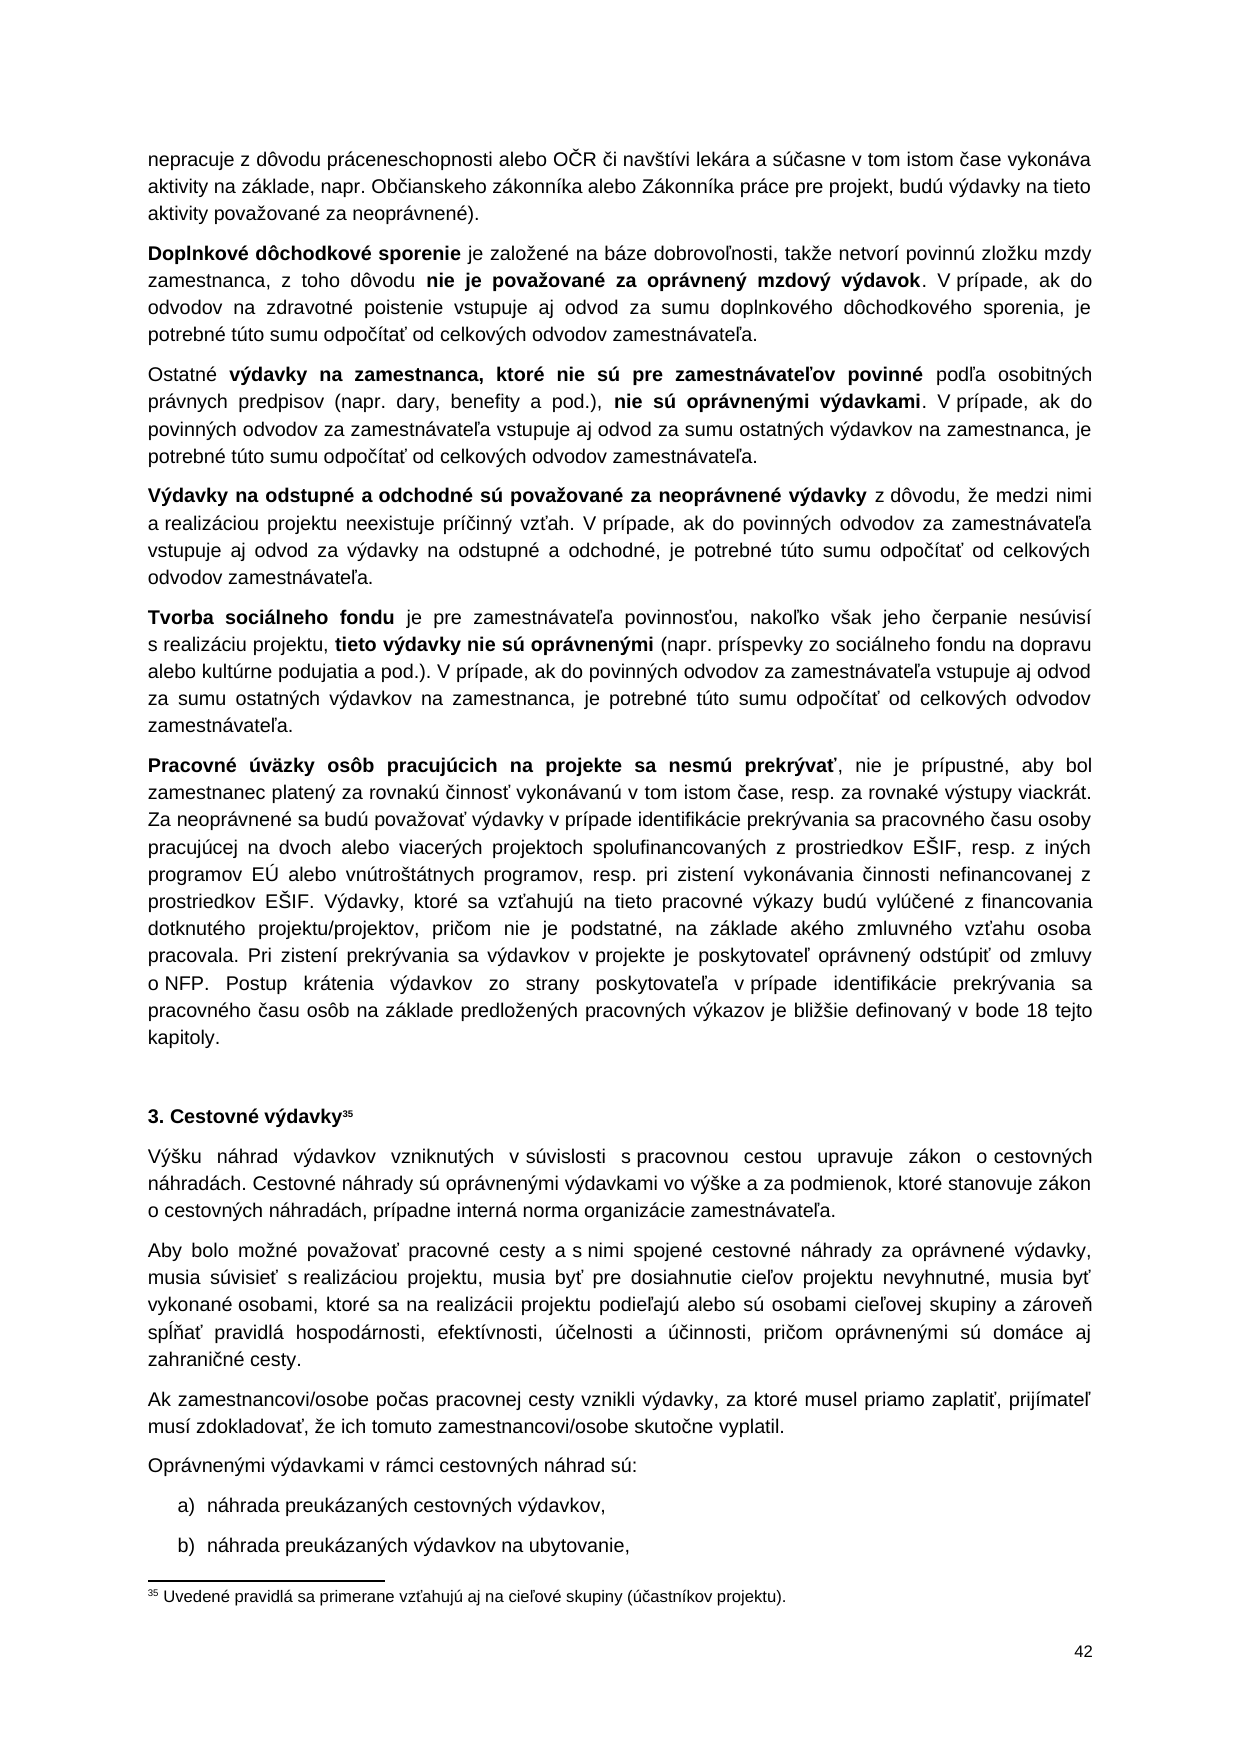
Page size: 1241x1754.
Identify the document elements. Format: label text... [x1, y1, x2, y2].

text Ostatné výdavky na zamestnanca, ktoré nie sú pre zamestnávateľov povinné podľa osobitných právnych predpisov (napr. dary, benefity a pod.), nie sú oprávnenými výdavkami. V prípade, ak do povinných odvodov za zamestnávateľa vstupuje aj odvod za sumu ostatných výdavkov na zamestnanca, je potrebné túto sumu odpočítať od celkových odvodov zamestnávateľa. [148, 363, 1092, 467]
list Tvorba sociálneho fondu je pre zamestnávateľa povinnosťou, nakoľko však jeho čerpanie nesúvisí s realizáciu projektu, tieto výdavky nie sú oprávnenými (napr. príspevky zo sociálneho fondu na dopravu alebo kultúrne podujatia a pod.). V prípade, ak do povinných odvodov za zamestnávateľa vstupuje aj odvod za sumu ostatných výdavkov na zamestnanca, je potrebné túto sumu odpočítať od celkových odvodov zamestnávateľa. [148, 606, 1092, 737]
list Ak zamestnancovi/osobe počas pracovnej cesty vznikli výdavky, za ktoré musel priamo zaplatiť, prijímateľ musí zdokladovať, že ich tomuto zamestnancovi/osobe skutočne vyplatil. [148, 1387, 1092, 1437]
text Výdavky na odstupné a odchodné sú považované za neoprávnené výdavky z dôvodu, že medzi nimi a realizáciou projektu neexistuje príčinný vzťah. V prípade, ak do povinných odvodov za zamestnávateľa vstupuje aj odvod za výdavky na odstupné a odchodné, je potrebné túto sumu odpočítať od celkových odvodov zamestnávateľa. [148, 484, 1092, 588]
text Doplnkové dôchodkové sporenie je založené na báze dobrovoľnosti, takže netvorí povinnú zložku mzdy zamestnanca, z toho dôvodu nie je považované za oprávnený mzdový výdavok. V prípade, ak do odvodov na zdravotné poistenie vstupuje aj odvod za sumu doplnkového dôchodkového sporenia, je potrebné túto sumu odpočítať od celkových odvodov zamestnávateľa. [148, 242, 1092, 346]
list Aby bolo možné považovať pracovné cesty a s nimi spojené cestovné náhrady za oprávnené výdavky, musia súvisieť s realizáciou projektu, musia byť pre dosiahnutie cieľov projektu nevyhnutné, musia byť vykonané osobami, ktoré sa na realizácii projektu podieľajú alebo sú osobami cieľovej skupiny a zároveň spĺňať pravidlá hospodárnosti, efektívnosti, účelnosti a účinnosti, pričom oprávnenými sú domáce aj zahraničné cesty. [148, 1239, 1092, 1370]
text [148, 148, 1092, 225]
list Výšku náhrad výdavkov vzniknutých v súvislosti s pracovnou cestou upravuje zákon o cestovných náhradách. Cestovné náhrady sú oprávnenými výdavkami vo výške a za podmienok, ktoré stanovuje zákon o cestovných náhradách, prípadne interná norma organizácie zamestnávateľa. [148, 1145, 1092, 1222]
list Oprávnenými výdavkami v rámci cestovných náhrad sú: [148, 1454, 1092, 1477]
list náhrada preukázaných výdavkov na ubytovanie, [177, 1534, 1092, 1556]
text 3. Cestovné výdavky [148, 1105, 1092, 1128]
text Pracovné úväzky osôb pracujúcich na projekte sa nesmú prekrývať, nie je prípustné, aby bol zamestnanec platený za rovnakú činnosť vykonávanú v tom istom čase, resp. za rovnaké výstupy viackrát. Za neoprávnené sa budú považovať výdavky v prípade identifikácie prekrývania sa pracovného času osoby pracujúcej na dvoch alebo viacerých projektoch spolufinancovaných z prostriedkov EŠIF, resp. z iných programov EÚ alebo vnútroštátnych programov, resp. pri zistení vykonávania činnosti nefinancovanej z prostriedkov EŠIF. Výdavky, ktoré sa vzťahujú na tieto pracovné výkazy budú vylúčené z financovania dotknutého projektu/projektov, pričom nie je podstatné, na základe akého zmluvného vzťahu osoba pracovala. Pri zistení prekrývania sa výdavkov v projekte je poskytovateľ oprávnený odstúpiť od zmluvy o NFP. Postup krátenia výdavkov zo strany poskytovateľa v prípade identifikácie prekrývania sa pracovného času osôb na základe predložených pracovných výkazov je bližšie definovaný v bode 18 tejto kapitoly. [148, 754, 1092, 1048]
list náhrada preukázaných cestovných výdavkov, [177, 1494, 1092, 1517]
